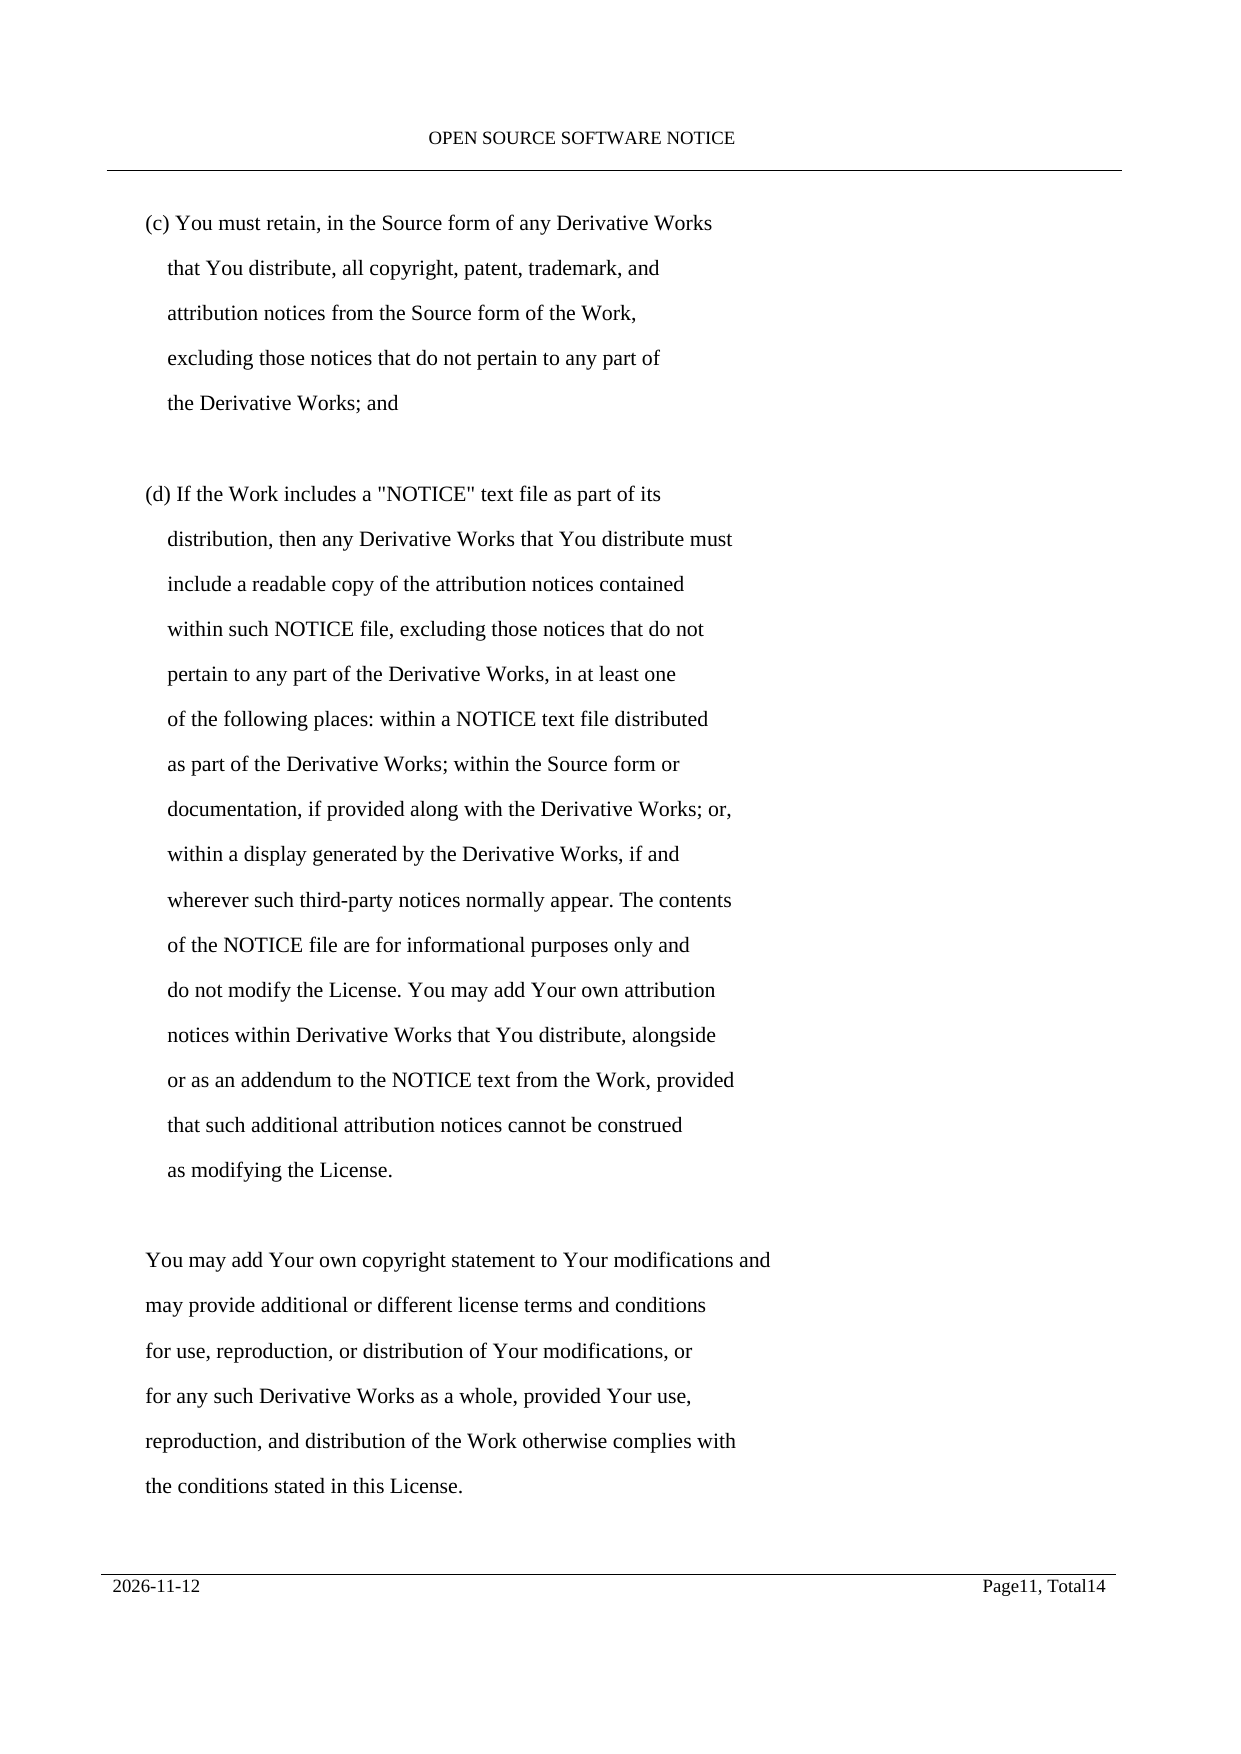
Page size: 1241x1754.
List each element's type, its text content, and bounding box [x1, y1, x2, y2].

text excluding those notices that do not pertain to any part of [112, 342, 1128, 374]
text do not modify the License. You may add Your own attribution [112, 973, 1128, 1006]
text for any such Derivative Works as a whole, provided Your use, [112, 1379, 1128, 1412]
text within a display generated by the Derivative Works, if and [112, 838, 1128, 870]
text the conditions stated in this License. [112, 1469, 1128, 1502]
text as modifying the License. [112, 1153, 1128, 1186]
text the Derivative Works; and [112, 387, 1128, 419]
text You may add Your own copyright statement to Your modifications and [112, 1244, 1128, 1276]
text may provide additional or different license terms and conditions [112, 1289, 1128, 1321]
text of the following places: within a NOTICE text file distributed [112, 702, 1128, 735]
text attribution notices from the Source form of the Work, [112, 297, 1128, 329]
text as part of the Derivative Works; within the Source form or [112, 748, 1128, 780]
text of the NOTICE file are for informational purposes only and [112, 928, 1128, 961]
text pertain to any part of the Derivative Works, in at least one [112, 657, 1128, 690]
text (d) If the Work includes a "NOTICE" text file as part of its [112, 477, 1128, 509]
text within such NOTICE file, excluding those notices that do not [112, 612, 1128, 645]
text reproduction, and distribution of the Work otherwise complies with [112, 1424, 1128, 1457]
text that such additional attribution notices cannot be construed [112, 1108, 1128, 1141]
text or as an addendum to the NOTICE text from the Work, provided [112, 1063, 1128, 1096]
text include a readable copy of the attribution notices contained [112, 567, 1128, 600]
text that You distribute, all copyright, patent, trademark, and [112, 251, 1128, 284]
text notices within Derivative Works that You distribute, alongside [112, 1018, 1128, 1051]
text wherever such third-party notices normally appear. The contents [112, 883, 1128, 915]
text (c) You must retain, in the Source form of any Derivative Works [112, 206, 1128, 239]
text distribution, then any Derivative Works that You distribute must [112, 522, 1128, 554]
text documentation, if provided along with the Derivative Works; or, [112, 793, 1128, 825]
text for use, reproduction, or distribution of Your modifications, or [112, 1334, 1128, 1366]
